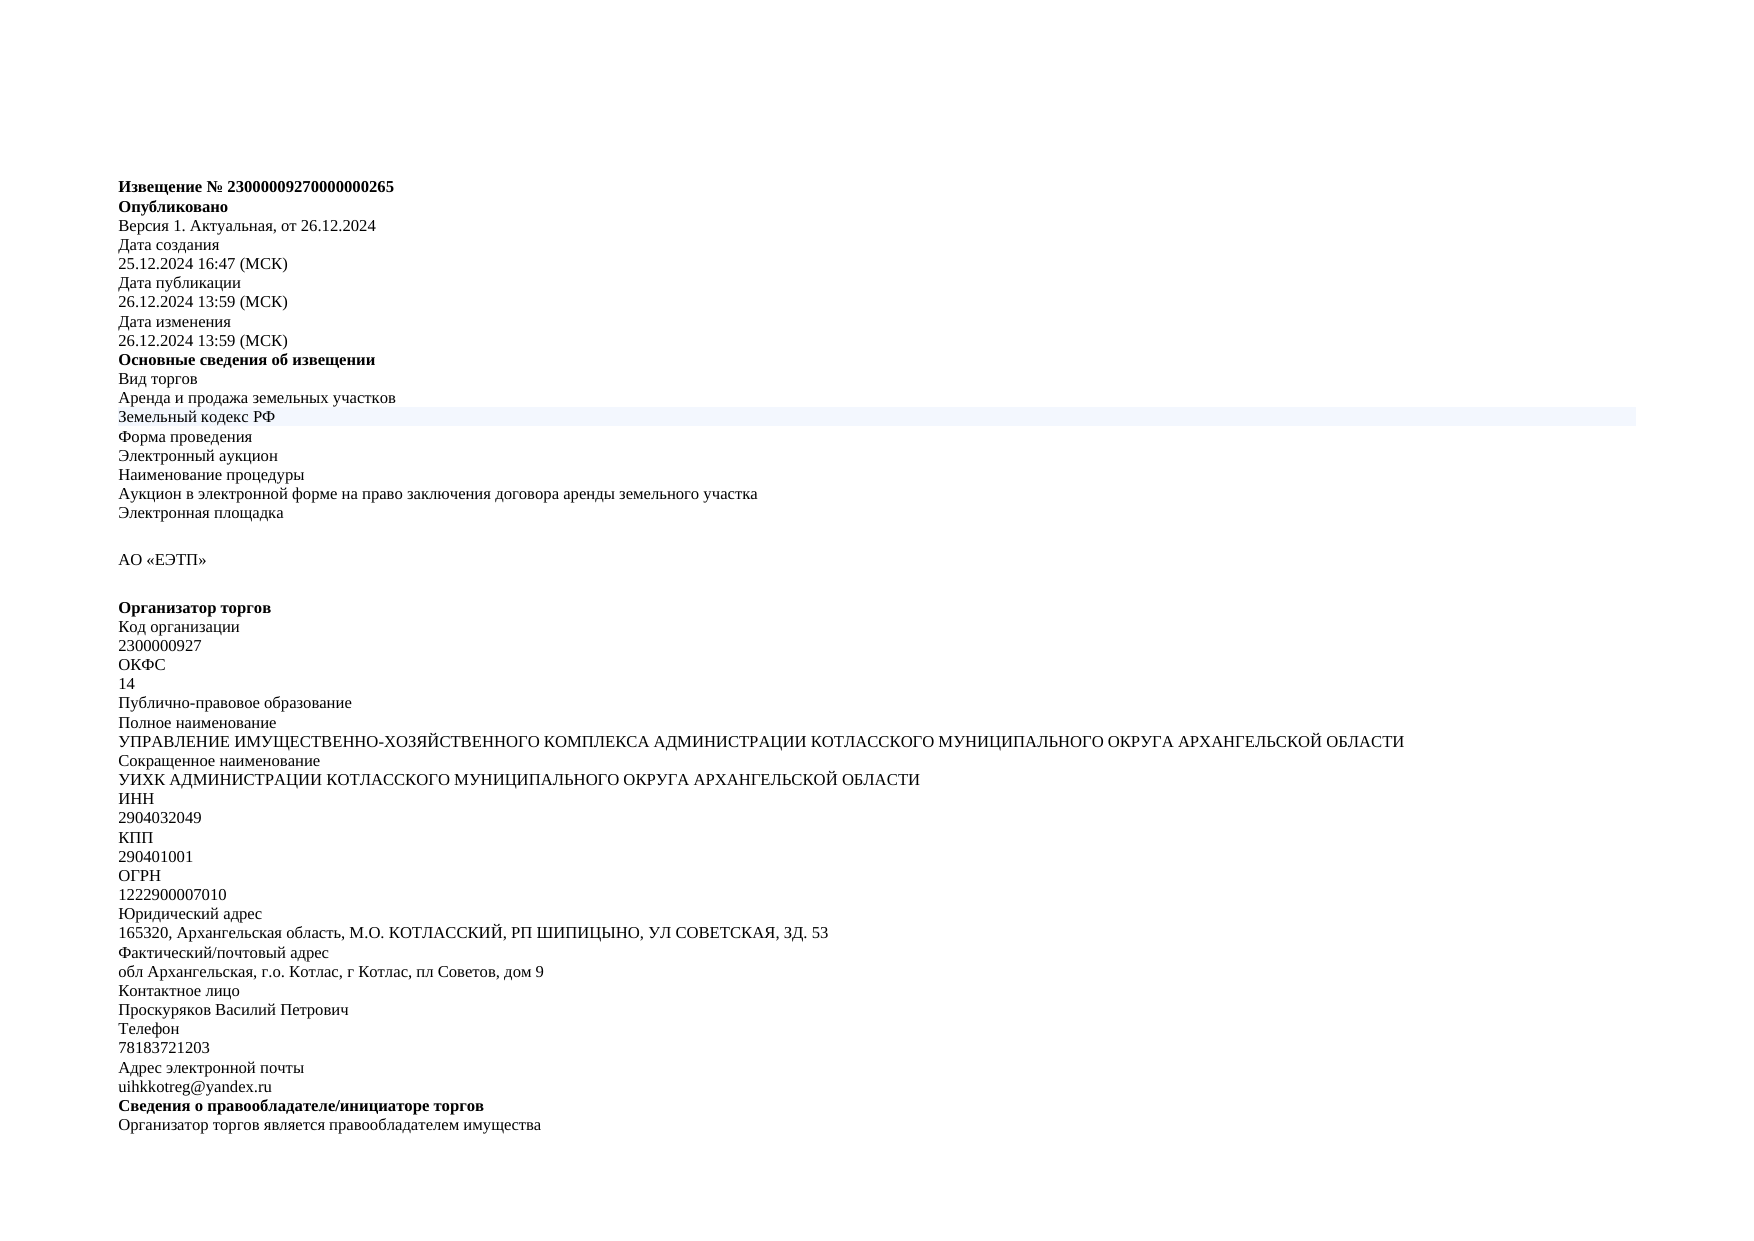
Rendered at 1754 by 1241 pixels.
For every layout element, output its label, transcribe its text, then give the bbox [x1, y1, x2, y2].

text Организатор торгов [118, 597, 1636, 617]
text Публично-правовое образование [118, 693, 1636, 712]
text Дата создания [118, 235, 1636, 254]
text 78183721203 [118, 1038, 1636, 1057]
text Электронная площадка [118, 503, 1636, 522]
text ИНН [118, 789, 1636, 808]
text Наименование процедуры [118, 465, 1636, 484]
text Аукцион в электронной форме на право заключения договора аренды земельного участка [118, 484, 1636, 503]
text Земельный кодекс РФ [118, 407, 1636, 426]
text Телефон [118, 1019, 1636, 1038]
text АО «ЕЭТП» [118, 550, 1636, 569]
text ОГРН [118, 866, 1636, 885]
text Контактное лицо [118, 981, 1636, 1000]
text Код организации [118, 617, 1636, 636]
text Версия 1. Актуальная, от 26.12.2024 [118, 216, 1636, 235]
text Форма проведения [118, 426, 1636, 446]
text Электронный аукцион [118, 446, 1636, 465]
text 290401001 [118, 847, 1636, 866]
text обл Архангельская, г.о. Котлас, г Котлас, пл Советов, дом 9 [118, 962, 1636, 981]
text Основные сведения об извещении [118, 350, 1636, 369]
text Полное наименование [118, 712, 1636, 732]
text uihkkotreg@yandex.ru [118, 1077, 1636, 1096]
text УПРАВЛЕНИЕ ИМУЩЕСТВЕННО-ХОЗЯЙСТВЕННОГО КОМПЛЕКСА АДМИНИСТРАЦИИ КОТЛАССКОГО МУНИЦИПАЛЬНОГО ОКРУГА АРХАНГЕЛЬСКОЙ ОБЛАСТИ [118, 732, 1636, 751]
text Сокращенное наименование [118, 751, 1636, 770]
text Дата изменения [118, 311, 1636, 331]
text 26.12.2024 13:59 (МСК) [118, 292, 1636, 311]
text Дата публикации [118, 273, 1636, 292]
text 25.12.2024 16:47 (МСК) [118, 254, 1636, 273]
text Извещение № 23000009270000000265 [118, 177, 1598, 196]
text 26.12.2024 13:59 (МСК) [118, 331, 1636, 350]
text Проскуряков Василий Петрович [118, 1000, 1636, 1019]
text УИХК АДМИНИСТРАЦИИ КОТЛАССКОГО МУНИЦИПАЛЬНОГО ОКРУГА АРХАНГЕЛЬСКОЙ ОБЛАСТИ [118, 770, 1636, 789]
text 1222900007010 [118, 885, 1636, 904]
text 165320, Архангельская область, М.О. КОТЛАССКИЙ, РП ШИПИЦЫНО, УЛ СОВЕТСКАЯ, ЗД. 53 [118, 923, 1636, 942]
text КПП [118, 827, 1636, 847]
text ОКФС [118, 655, 1636, 674]
text Сведения о правообладателе/инициаторе торгов [118, 1096, 1636, 1115]
text Фактический/почтовый адрес [118, 942, 1636, 962]
text Адрес электронной почты [118, 1057, 1636, 1077]
text Юридический адрес [118, 904, 1636, 923]
text 14 [118, 674, 1636, 693]
text 2904032049 [118, 808, 1636, 827]
text Вид торгов [118, 369, 1636, 388]
text Опубликовано [118, 196, 1598, 216]
text 2300000927 [118, 636, 1636, 655]
text Аренда и продажа земельных участков [118, 388, 1636, 407]
text Организатор торгов является правообладателем имущества [118, 1115, 1636, 1134]
